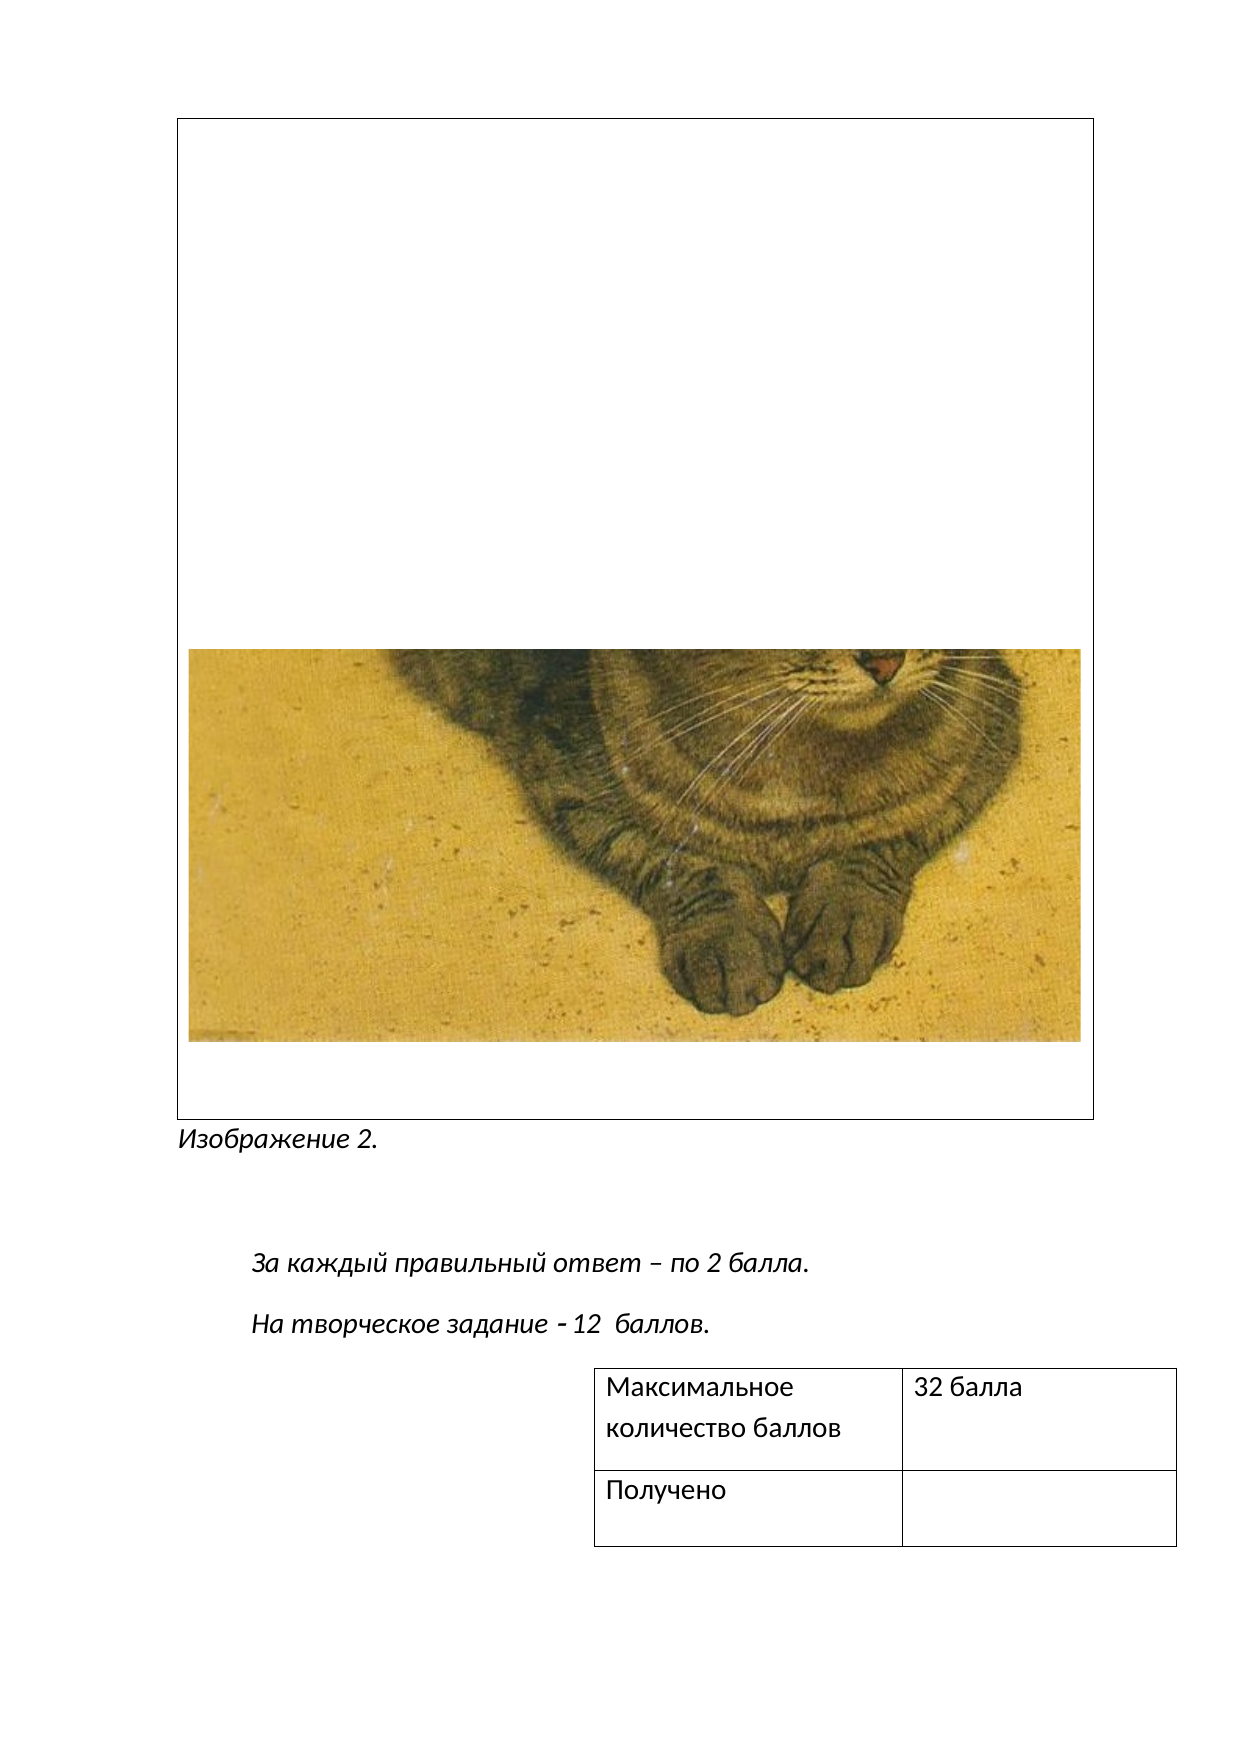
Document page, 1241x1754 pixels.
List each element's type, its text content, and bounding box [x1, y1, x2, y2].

table_cell [903, 1471, 1176, 1546]
table_header [178, 119, 1093, 1119]
table_header Максимальное количество баллов [595, 1369, 902, 1470]
text За каждый правильный ответ – по 2 балла. [177, 1244, 1152, 1279]
table_cell Получено [595, 1471, 902, 1546]
table_header 32 балла [903, 1369, 1176, 1470]
picture [188, 649, 1081, 1042]
text Изображение 2. [177, 1120, 1152, 1156]
text На творческое задание 12 баллов. [177, 1306, 1152, 1341]
